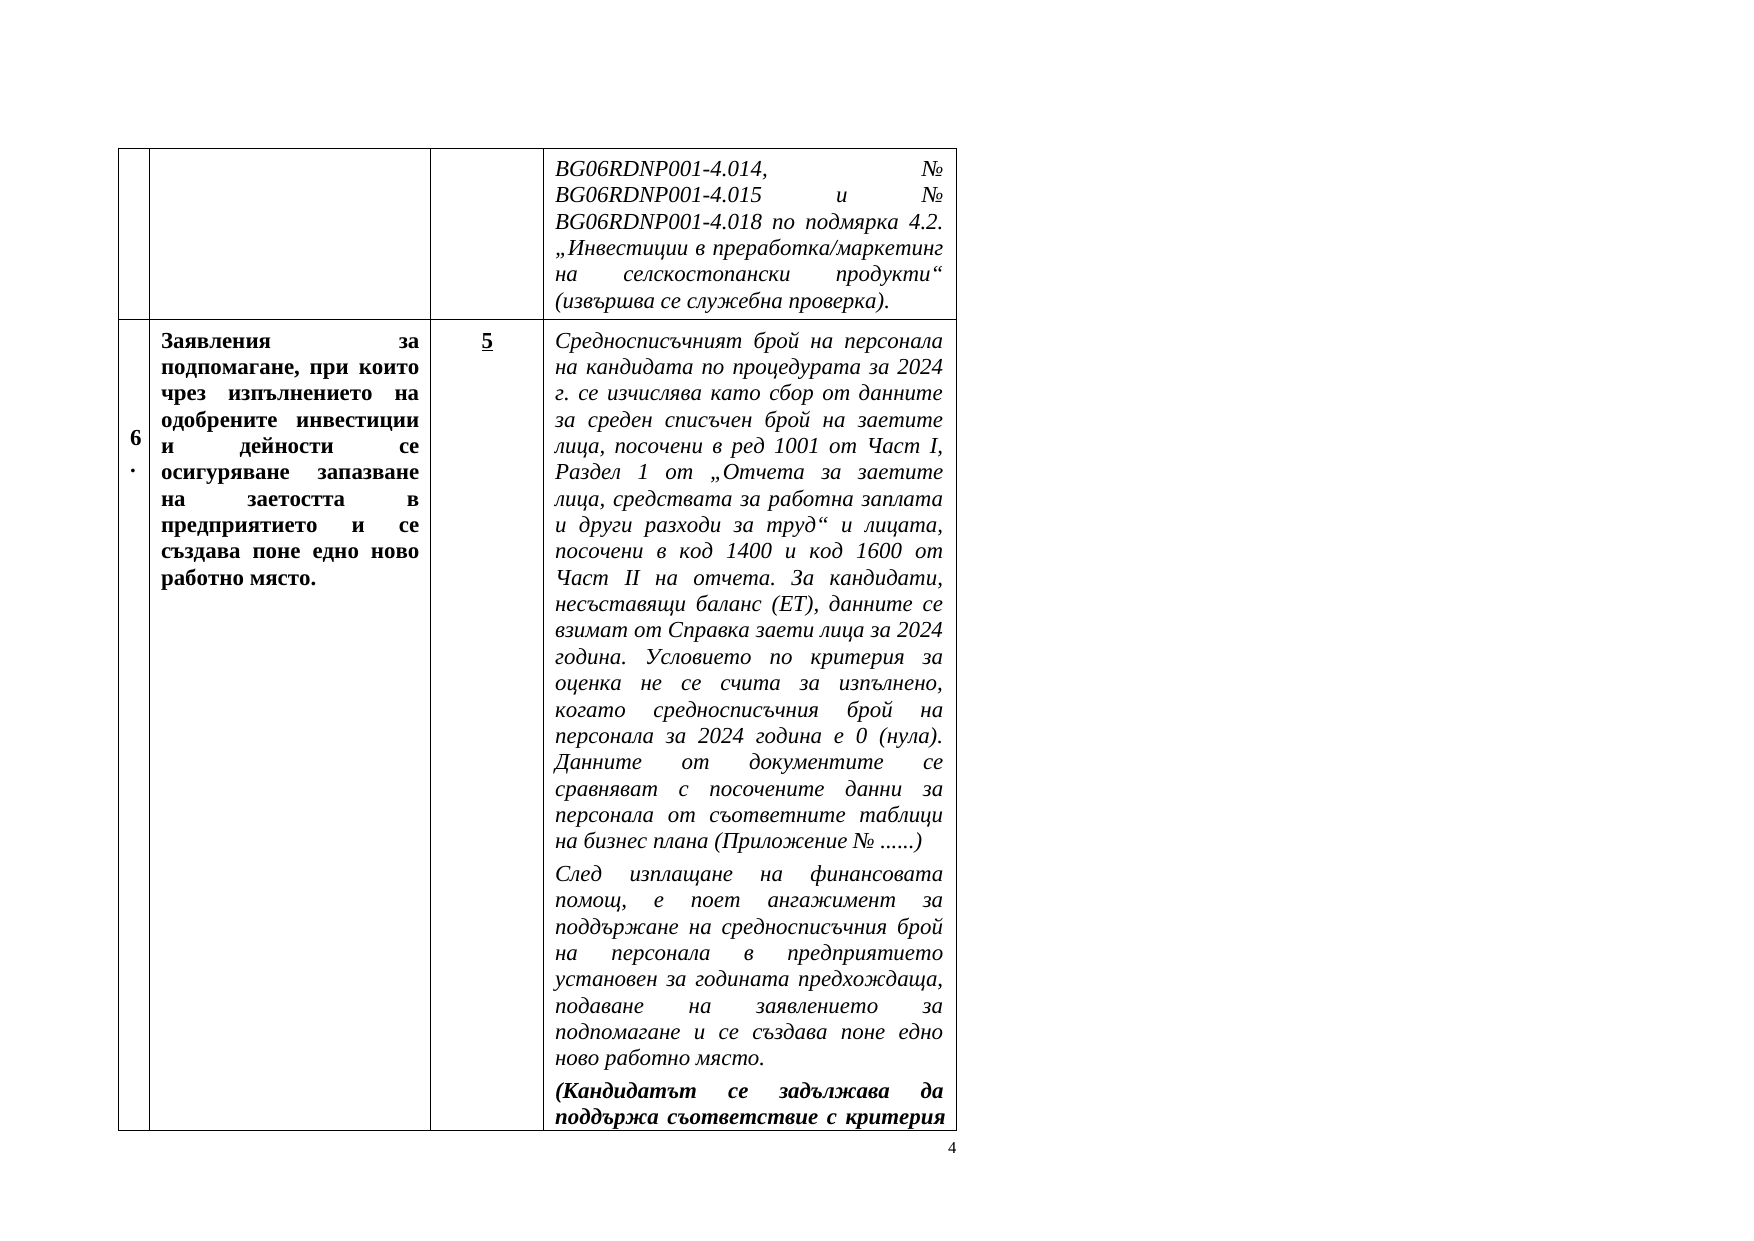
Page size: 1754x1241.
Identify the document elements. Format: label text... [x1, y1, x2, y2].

table_cell 6. [119, 320, 149, 1130]
table_cell 5 [431, 320, 543, 1130]
table_cell 5. [119, 149, 149, 319]
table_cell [544, 149, 956, 319]
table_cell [150, 320, 430, 1130]
table_cell 2 [431, 149, 543, 319]
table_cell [150, 149, 430, 319]
